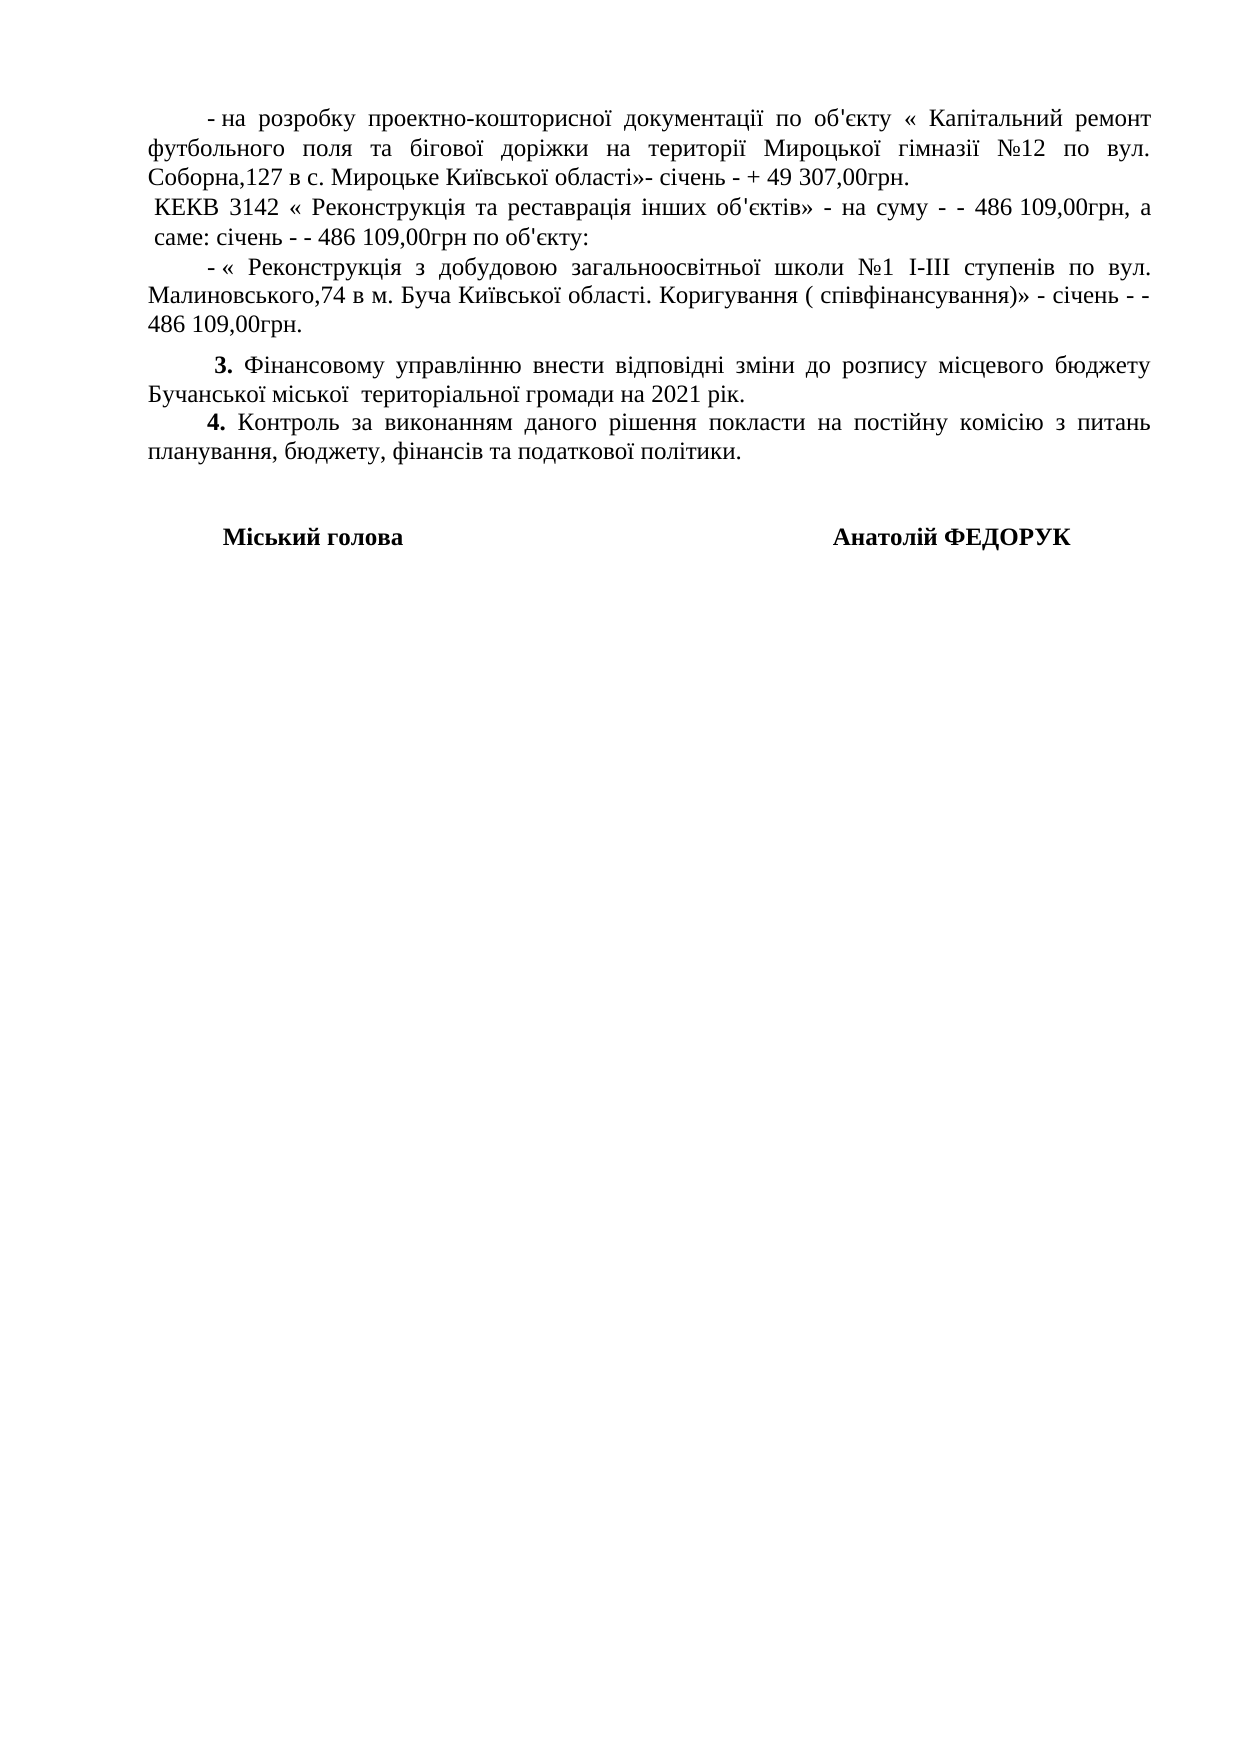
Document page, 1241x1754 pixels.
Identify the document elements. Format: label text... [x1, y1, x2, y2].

text 3. Фінансовому управлінню внести відповідні зміни до розпису місцевого бюджету Бучанської міської територіальної громади на 2021 рік. [148, 350, 1152, 407]
text 4. Контроль за виконанням даного рішення покласти на постійну комісію з питань планування, бюджету, фінансів та податкової політики. [148, 407, 1152, 465]
list « Реконструкція з добудовою загальноосвітньої школи №1 I-III ступенів по вул. Малиновського,74 в м. Буча Київської області. Коригування ( співфінансування)» - січень - - 486 109,00грн. [148, 252, 1152, 338]
list на розробку проектно-кошторисної документації по об'єкту « Капітальний ремонт футбольного поля та бігової доріжки на території Мироцької гімназії №12 по вул. Соборна,127 в с. Мироцьке Київської області»- січень - + 49 307,00грн. [148, 103, 1152, 191]
text Міський голова Анатолій ФЕДОРУК [148, 522, 1152, 551]
list КЕКВ 3142 « Реконструкція та реставрація інших об'єктів» - на суму - - 486 109,00грн, а саме: січень - - 486 109,00грн по об'єкту: [154, 191, 1152, 252]
